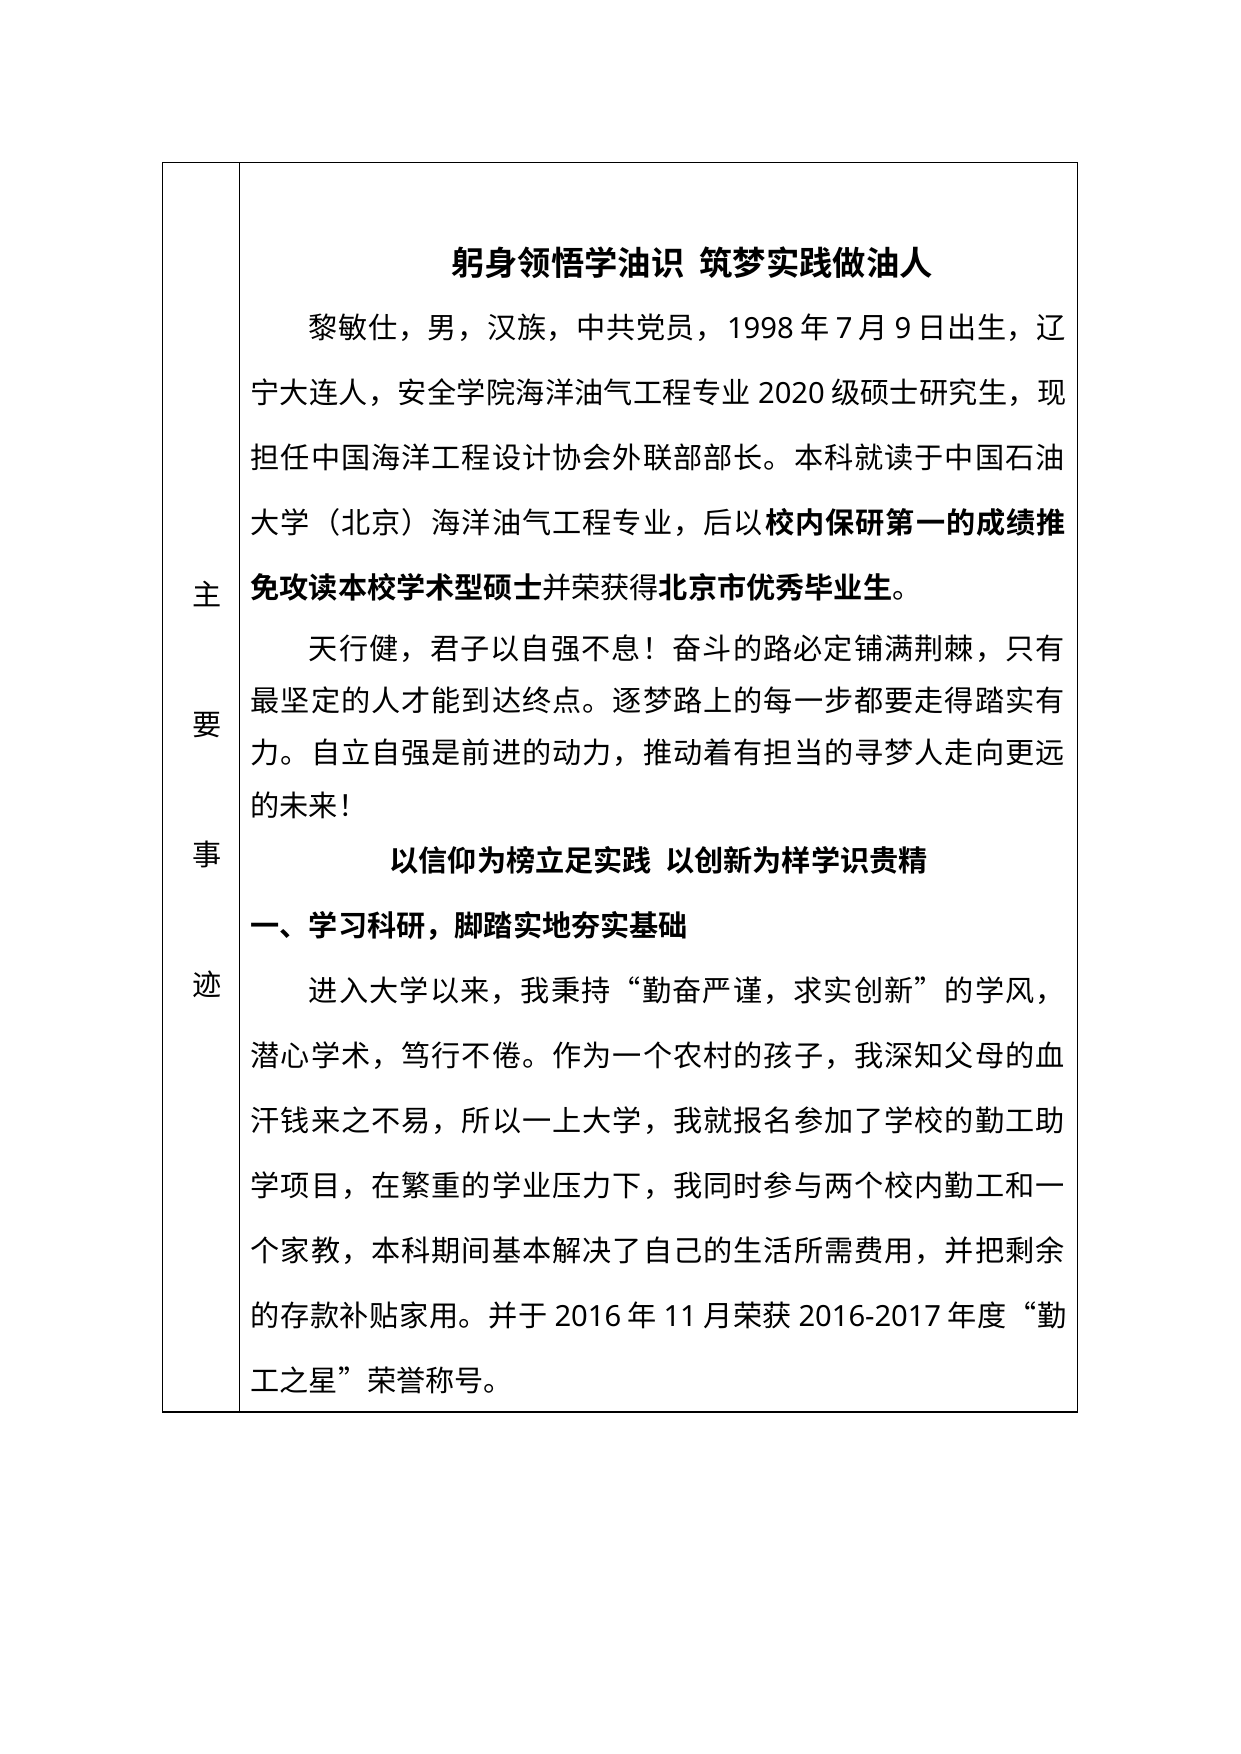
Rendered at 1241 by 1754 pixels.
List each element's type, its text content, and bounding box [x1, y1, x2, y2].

table_cell 主 要 事 迹 [163, 163, 239, 1411]
table_cell 躬身领悟学油识 筑梦实践做油人 黎敏仕，男，汉族，中共党员，1998年7月9日出生，辽宁大连人，安全学院海洋油气工程专业2020级硕士研究生，现担任中国海洋工程设计协会外联部部长。本科就读于中国石油大学（北京）海洋油气工程专业，后以校内保研第一的成绩推免攻读本校学术型硕士并荣获得北京市优秀毕业生。 天行健，君子以自强不息！奋斗的路必定铺满荆棘，只有最坚定的人才能到达终点。逐梦路上的每一步都要走得踏实有力。自立自强是前进的动力，推动着有担当的寻梦人走向更远的未来！ 以信仰为榜立足实践 以创新为样学识贵精 一、学习科研，脚踏实地夯实基础 进入大学以来，我秉持“勤奋严谨，求实创新”的学风，潜心学术，笃行不倦。作为一个农村的孩子，我深知父母的血汗钱来之不易，所以一上大学，我就报名参加了学校的勤工助学项目，在繁重的学业压力下，我同时参与两个校内勤工和一个家教，本科期间基本解决了自己的生活所需费用，并把剩余的存款补贴家用。并于2016年11月荣获2016-2017年度“勤工之星”荣誉称号。 [240, 163, 1077, 1411]
